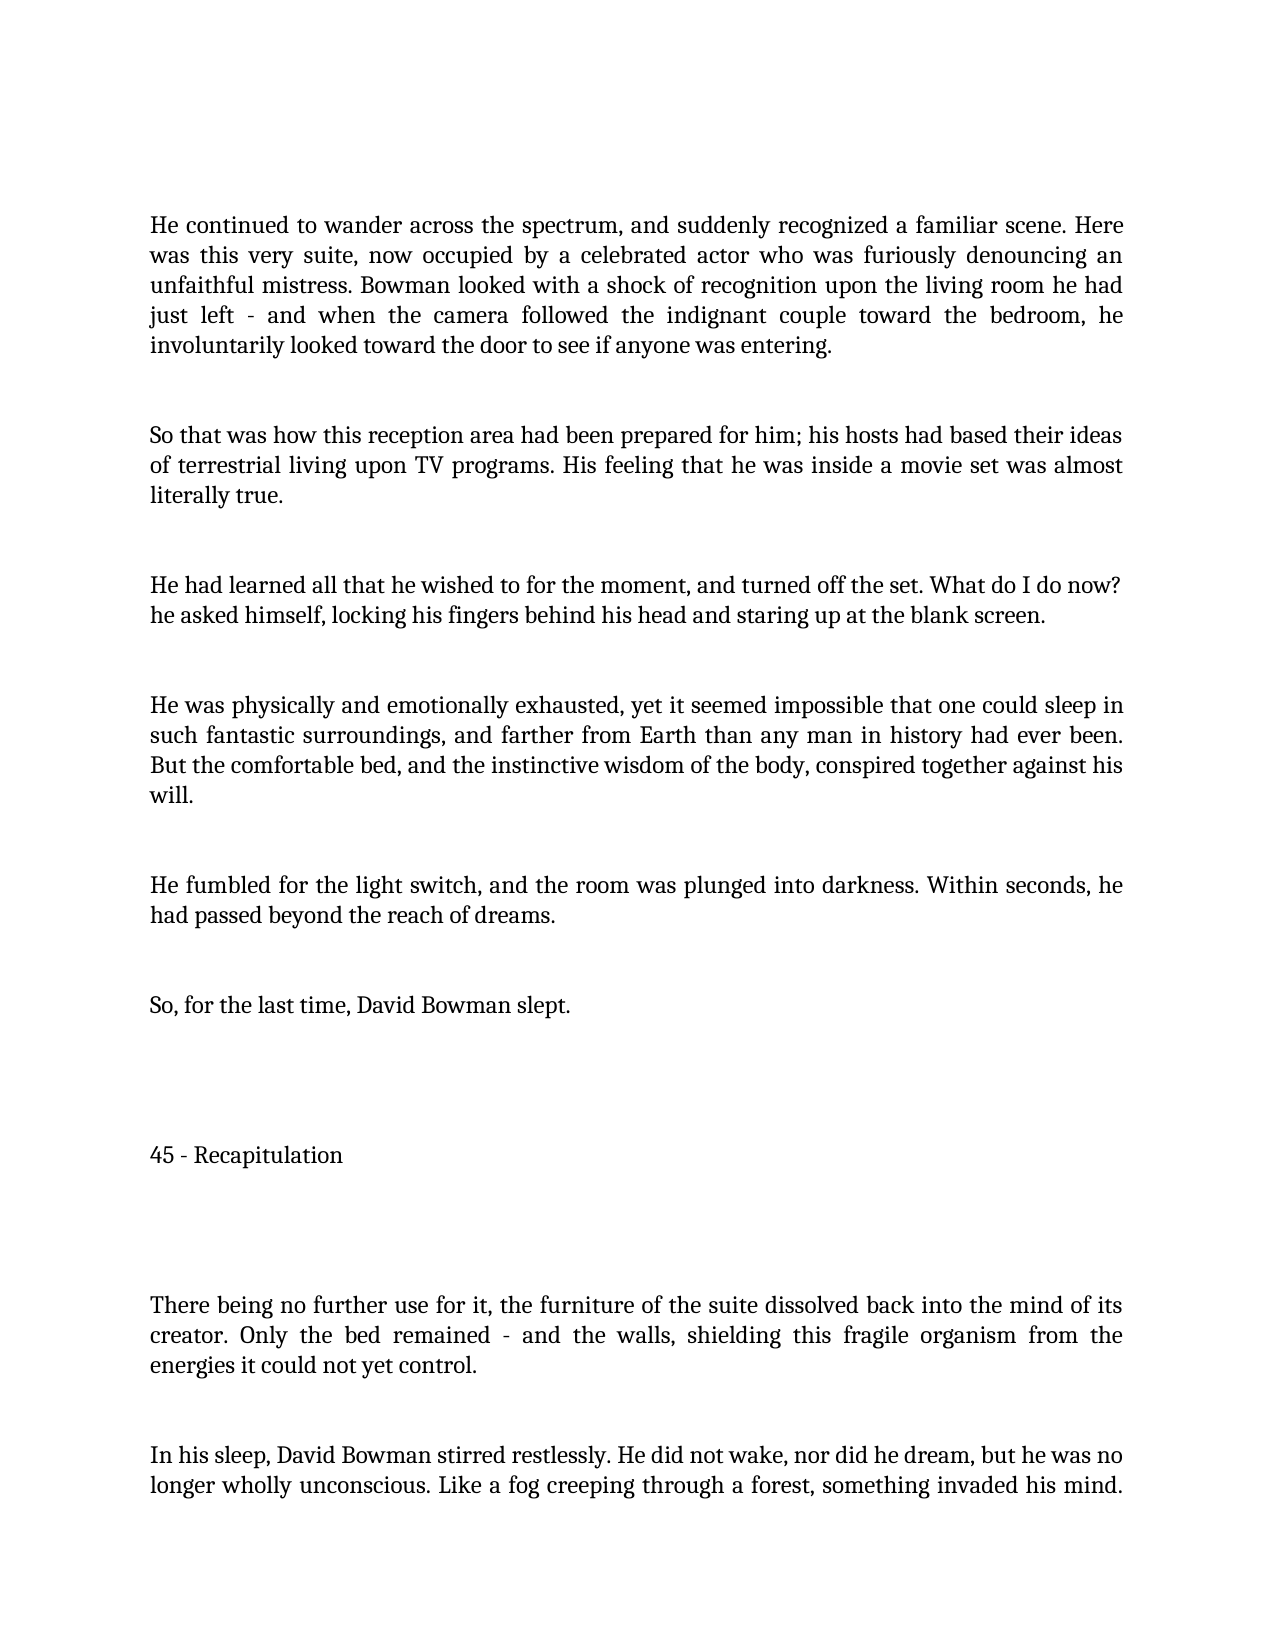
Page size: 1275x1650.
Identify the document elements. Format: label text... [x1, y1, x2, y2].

text There being no further use for it, the furniture of the suite dissolved back into the mind of its creator. Only the bed remained - and the walls, shielding this fragile organism from the energies it could not yet control. [150, 1290, 1125, 1380]
text So, for the last time, David Bowman slept. [150, 990, 1125, 1020]
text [150, 1440, 1125, 1500]
text He continued to wander across the spectrum, and suddenly recognized a familiar scene. Here was this very suite, now occupied by a celebrated actor who was furiously denouncing an unfaithful mistress. Bowman looked with a shock of recognition upon the living room he had just left - and when the camera followed the indignant couple toward the bedroom, he involuntarily looked toward the door to see if anyone was entering. [150, 210, 1125, 360]
text He was physically and emotionally exhausted, yet it seemed impossible that one could sleep in such fantastic surroundings, and farther from Earth than any man in history had ever been. But the comfortable bed, and the instinctive wisdom of the body, conspired together against his will. [150, 690, 1125, 810]
text He fumbled for the light switch, and the room was plunged into darkness. Within seconds, he had passed beyond the reach of dreams. [150, 870, 1125, 930]
text He had learned all that he wished to for the moment, and turned off the set. What do I do now? he asked himself, locking his fingers behind his head and staring up at the blank screen. [150, 570, 1125, 630]
text 45 - Recapitulation [150, 1140, 1125, 1170]
text So that was how this reception area had been prepared for him; his hosts had based their ideas of terrestrial living upon TV programs. His feeling that he was inside a movie set was almost literally true. [150, 420, 1125, 510]
